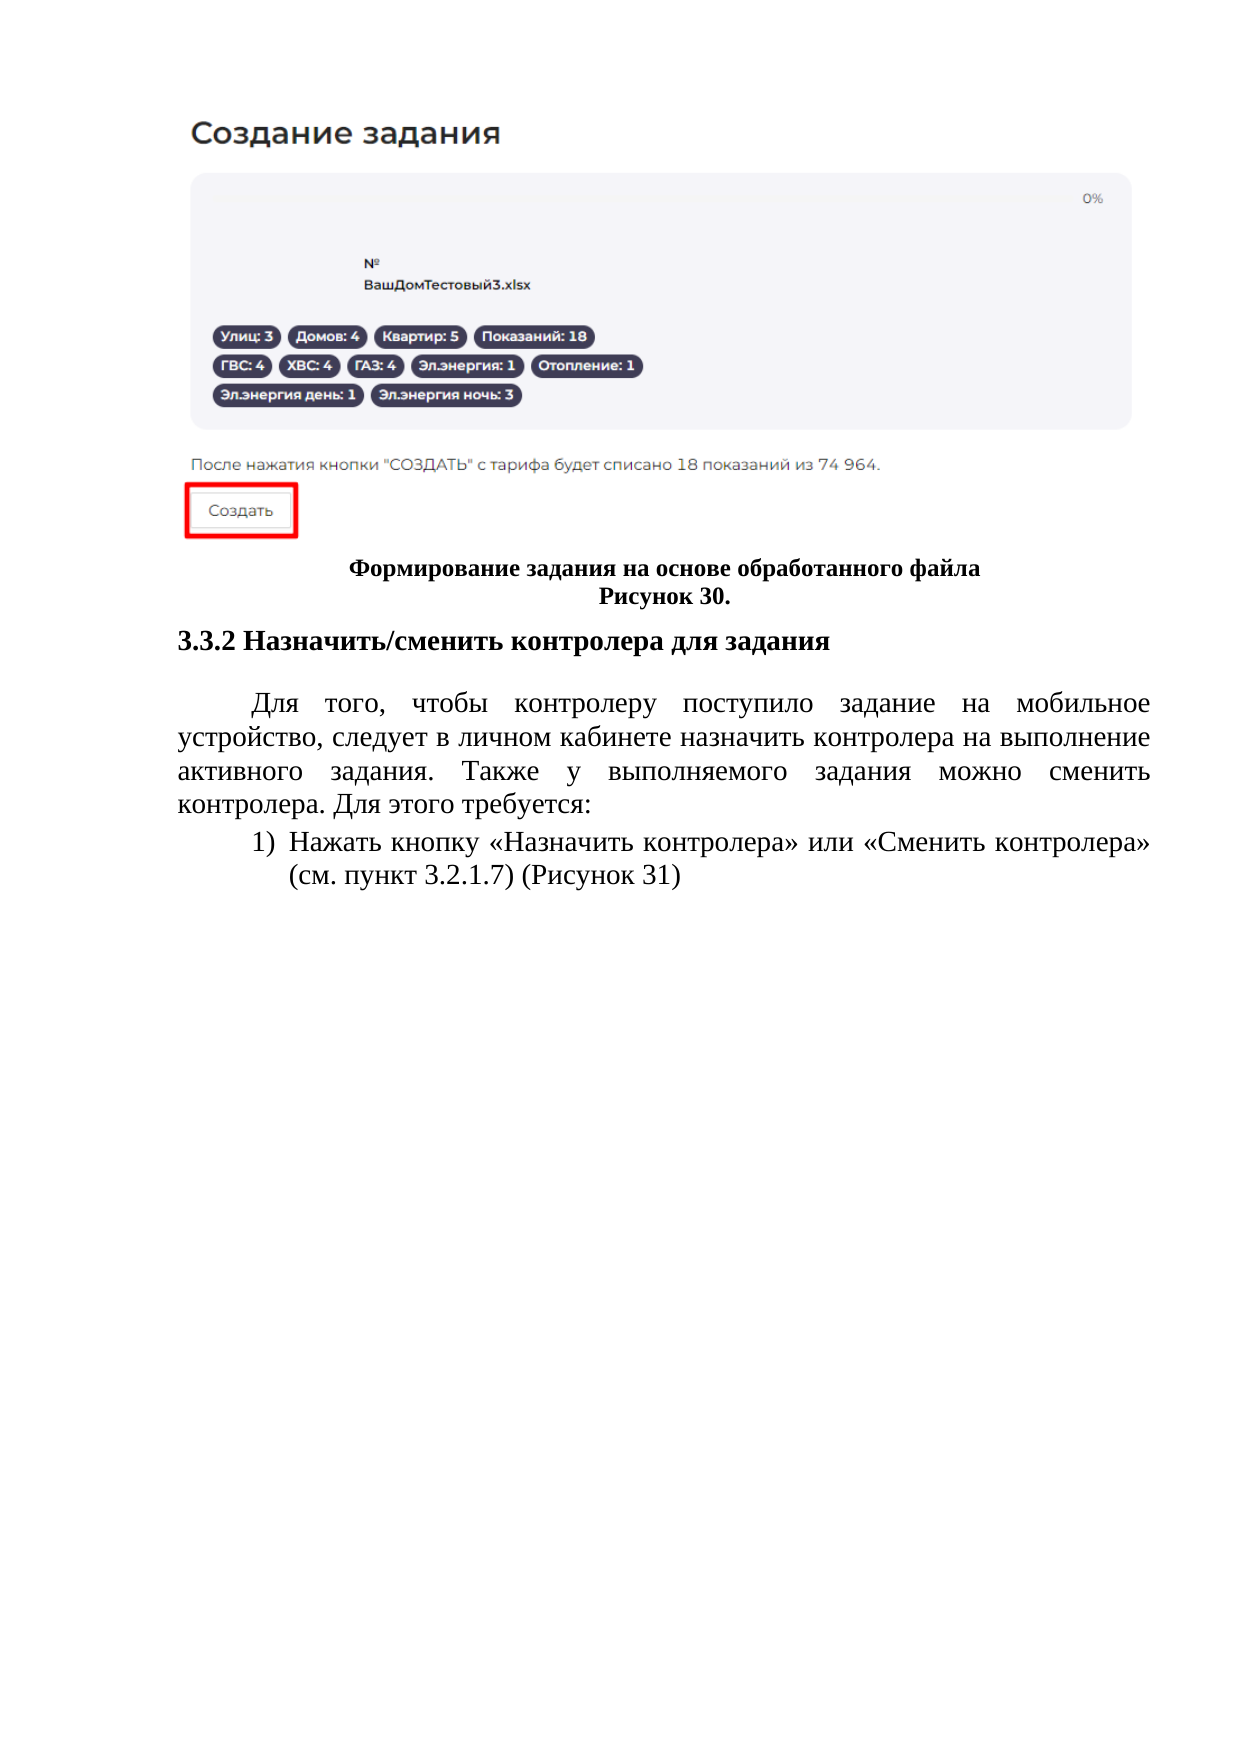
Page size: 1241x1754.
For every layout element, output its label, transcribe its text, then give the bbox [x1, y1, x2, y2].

list Рисунок 30. [177, 581, 1152, 610]
text Для того, чтобы контролеру поступило задание на мобильное устройство, следует в личном кабинете назначить контролера на выполнение активного задания. Также у выполняемого задания можно сменить контролера. Для этого требуется: [177, 686, 1152, 820]
picture [177, 118, 1152, 553]
list Формирование задания на основе обработанного файла [177, 553, 1152, 581]
subtitle Назначить/сменить контролера для задания [177, 623, 1152, 656]
list Нажать кнопку «Назначить контролера» или «Сменить контролера» (см. пункт 3.2.1.7) (Рисунок 31) [251, 824, 1152, 891]
